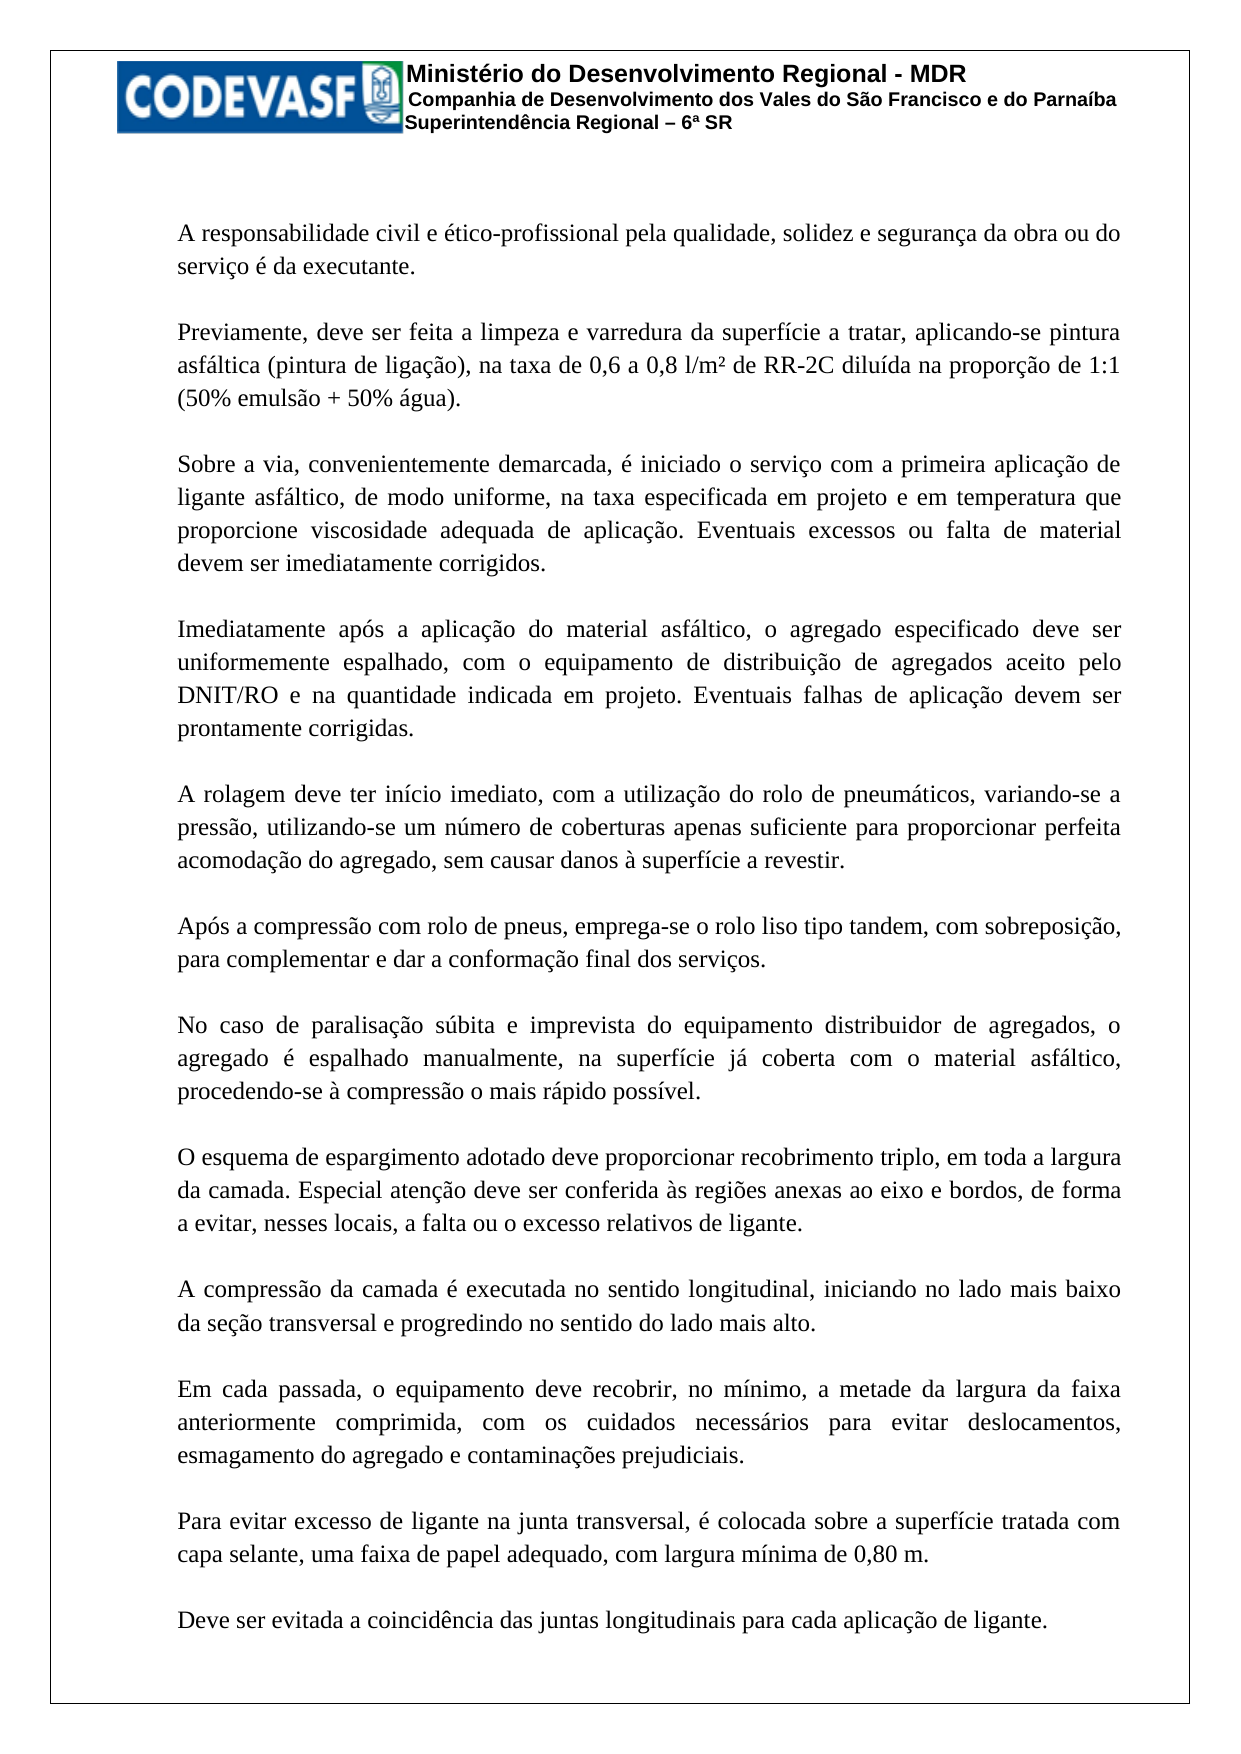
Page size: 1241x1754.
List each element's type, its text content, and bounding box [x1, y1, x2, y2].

text A responsabilidade civil e ético-profissional pela qualidade, solidez e segurança da obra ou do serviço é da executante. [177, 218, 1122, 280]
text A rolagem deve ter início imediato, com a utilização do rolo de pneumáticos, variando-se a pressão, utilizando-se um número de coberturas apenas suficiente para proporcionar perfeita acomodação do agregado, sem causar danos à superfície a revestir. [177, 779, 1122, 874]
text Previamente, deve ser feita a limpeza e varredura da superfície a tratar, aplicando-se pintura asfáltica (pintura de ligação), na taxa de 0,6 a 0,8 l/m² de RR-2C diluída na proporção de 1:1 (50% emulsão + 50% água). [177, 317, 1122, 412]
text Deve ser evitada a coincidência das juntas longitudinais para cada aplicação de ligante. [177, 1605, 1122, 1633]
text No caso de paralisação súbita e imprevista do equipamento distribuidor de agregados, o agregado é espalhado manualmente, na superfície já coberta com o material asfáltico, procedendo-se à compressão o mais rápido possível. [177, 1010, 1122, 1105]
text A compressão da camada é executada no sentido longitudinal, iniciando no lado mais baixo da seção transversal e progredindo no sentido do lado mais alto. [177, 1274, 1122, 1336]
text Após a compressão com rolo de pneus, emprega-se o rolo liso tipo tandem, com sobreposição, para complementar e dar a conformação final dos serviços. [177, 911, 1122, 973]
picture [117, 61, 405, 133]
text Imediatamente após a aplicação do material asfáltico, o agregado especificado deve ser uniformemente espalhado, com o equipamento de distribuição de agregados aceito pelo DNIT/RO e na quantidade indicada em projeto. Eventuais falhas de aplicação devem ser prontamente corrigidas. [177, 614, 1122, 742]
text Sobre a via, convenientemente demarcada, é iniciado o serviço com a primeira aplicação de ligante asfáltico, de modo uniforme, na taxa especificada em projeto e em temperatura que proporcione viscosidade adequada de aplicação. Eventuais excessos ou falta de material devem ser imediatamente corrigidos. [177, 449, 1122, 577]
text Em cada passada, o equipamento deve recobrir, no mínimo, a metade da largura da faixa anteriormente comprimida, com os cuidados necessários para evitar deslocamentos, esmagamento do agregado e contaminações prejudiciais. [177, 1374, 1122, 1468]
text O esquema de espargimento adotado deve proporcionar recobrimento triplo, em toda a largura da camada. Especial atenção deve ser conferida às regiões anexas ao eixo e bordos, de forma a evitar, nesses locais, a falta ou o excesso relativos de ligante. [177, 1142, 1122, 1237]
text Para evitar excesso de ligante na junta transversal, é colocada sobre a superfície tratada com capa selante, uma faixa de papel adequado, com largura mínima de 0,80 m. [177, 1506, 1122, 1567]
